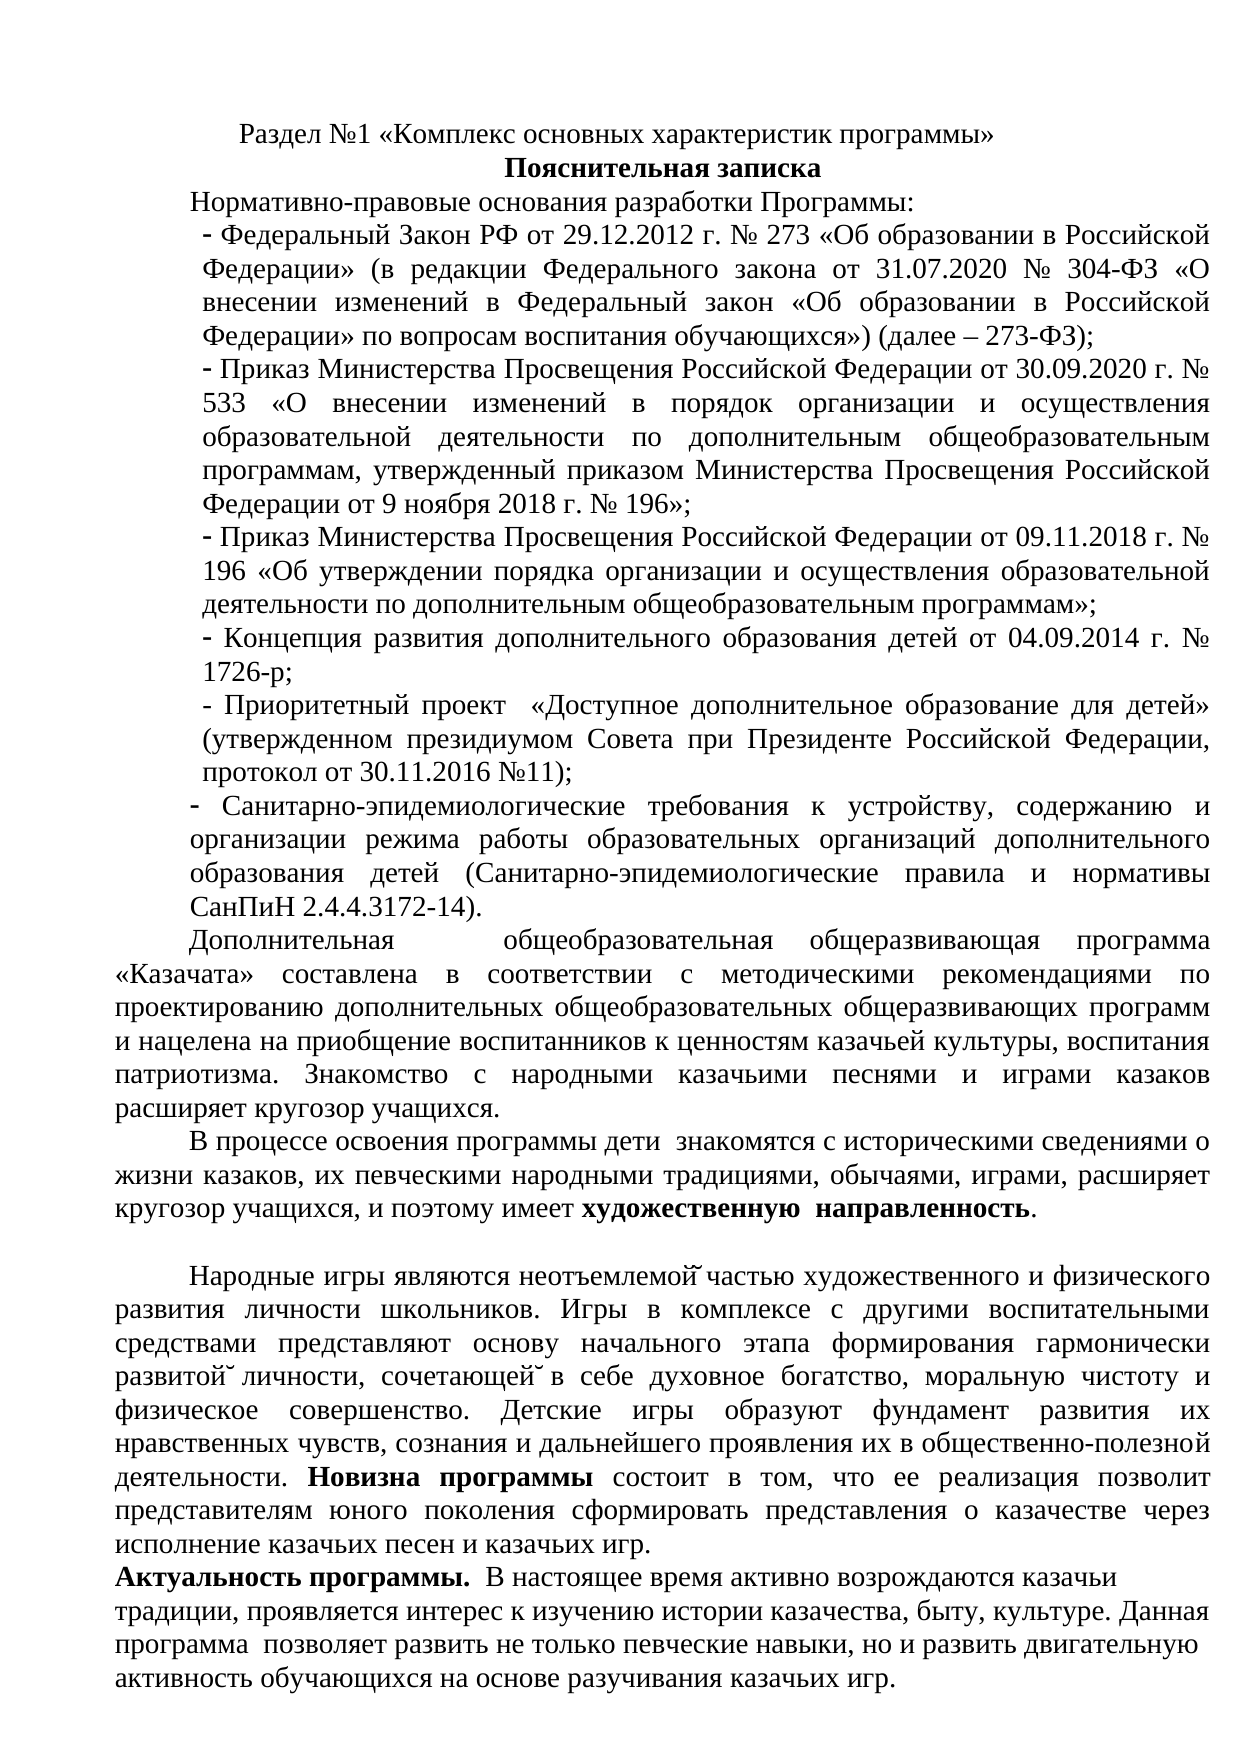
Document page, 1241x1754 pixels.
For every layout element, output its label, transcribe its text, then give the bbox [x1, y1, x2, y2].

text Актуальность программы. В настоящее время активно возрождаются казачьи традиции, проявляется интерес к изучению истории казачества, быту, культуре. Данная программа позволяет развить не только певческие навыки, но и развить двигательную активность обучающихся на основе разучивания казачьих игр. [114, 1559, 1211, 1694]
list Нормативно-правовые основания разработки Программы: [189, 184, 1211, 217]
text В процессе освоения программы дети знакомятся с историческими сведениями о жизни казаков, их певческими народными традициями, обычаями, играми, расширяет кругозор учащихся, и поэтому имеет художественную направленность. [114, 1123, 1211, 1224]
list Концепция развития дополнительного образования детей от 04.09.2014 г. № 1726-р; [202, 620, 1211, 687]
list Приказ Министерства Просвещения Российской Федерации от 30.09.2020 г. № 533 «О внесении изменений в порядок организации и осуществления образовательной деятельности по дополнительным общеобразовательным программам, утвержденный приказом Министерства Просвещения Российской Федерации от 9 ноября 2018 г. № 196»; [202, 352, 1211, 519]
list Федеральный Закон РФ от 29.12.2012 г. № 273 «Об образовании в Российской Федерации» (в редакции Федерального закона от 31.07.2020 № 304-ФЗ «О внесении изменений в Федеральный закон «Об образовании в Российской Федерации» по вопросам воспитания обучающихся») (далее – 273-ФЗ); [202, 217, 1211, 352]
list - Приоритетный проект «Доступное дополнительное образование для детей» (утвержденном президиумом Совета при Президенте Российской Федерации, протокол от 30.11.2016 №11); [202, 687, 1211, 788]
list Приказ Министерства Просвещения Российской Федерации от 09.11.2018 г. № 196 «Об утверждении порядка организации и осуществления образовательной деятельности по дополнительным общеобразовательным программам»; [202, 519, 1211, 620]
text Народные игры являются неотъемлемой̆ частью художественного и физического развития личности школьников. Игры в комплексе с другими воспитательными средствами представляют основу начального этапа формирования гармонически развитой̆ личности, сочетающей̆ в себе духовное богатство, моральную чистоту и физическое совершенство. Детские игры образуют фундамент развития их нравственных чувств, сознания и дальнейшего проявления их в общественно-полезной деятельности. Новизна программы состоит в том, что ее реализация позволит представителям юного поколения сформировать представления о казачестве через исполнение казачьих песен и казачьих игр. [114, 1258, 1211, 1559]
text Пояснительная записка [114, 150, 1211, 184]
list Санитарно-эпидемиологические требования к устройству, содержанию и организации режима работы образовательных организаций дополнительного образования детей (Санитарно-эпидемиологические правила и нормативы СанПиН 2.4.4.3172-14). [189, 788, 1211, 922]
text Раздел №1 «Комплекс основных характеристик программы» [114, 117, 1211, 150]
text Дополнительная общеобразовательная общеразвивающая программа «Казачата» составлена в соответствии с методическими рекомендациями по проектированию дополнительных общеобразовательных общеразвивающих программ и нацелена на приобщение воспитанников к ценностям казачьей культуры, воспитания патриотизма. Знакомство с народными казачьими песнями и играми казаков расширяет кругозор учащихся. [114, 922, 1211, 1123]
